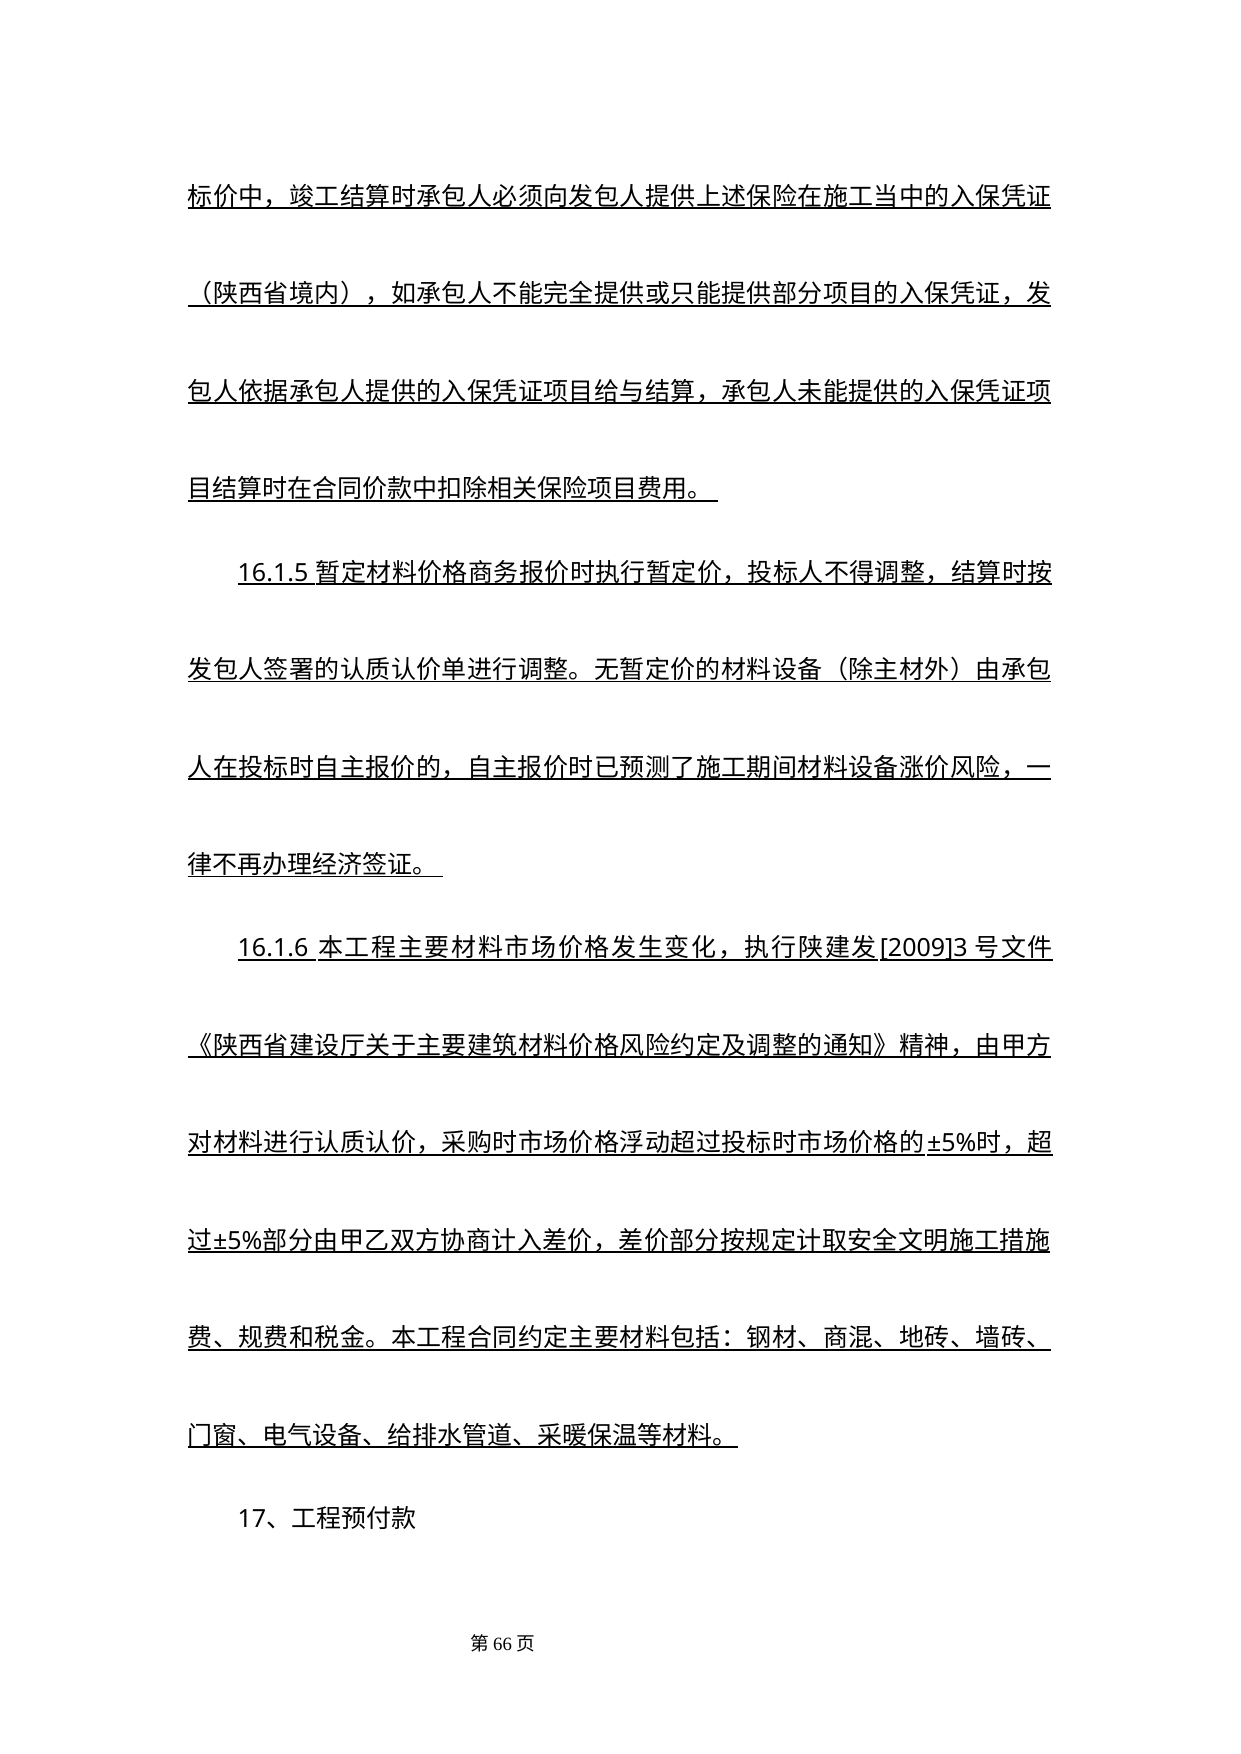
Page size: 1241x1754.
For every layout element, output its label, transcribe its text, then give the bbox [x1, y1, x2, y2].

text 16.1.5 暂定材料价格商务报价时执行暂定价，投标人不得调整，结算时按发包人签署的认质认价单进行调整。无暂定价的材料设备（除主材外）由承包人在投标时自主报价的，自主报价时已预测了施工期间材料设备涨价风险，一律不再办理经济签证。 [187, 538, 1053, 895]
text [187, 162, 1053, 519]
text 16.1.6 本工程主要材料市场价格发生变化，执行陕建发[2009]3号文件《陕西省建设厅关于主要建筑材料价格风险约定及调整的通知》精神，由甲方对材料进行认质认价，采购时市场价格浮动超过投标时市场价格的±5%时，超过±5%部分由甲乙双方协商计入差价，差价部分按规定计取安全文明施工措施费、规费和税金。本工程合同约定主要材料包括：钢材、商混、地砖、墙砖、门窗、电气设备、给排水管道、采暖保温等材料。 [187, 913, 1053, 1466]
text 17、工程预付款 [187, 1484, 1053, 1549]
